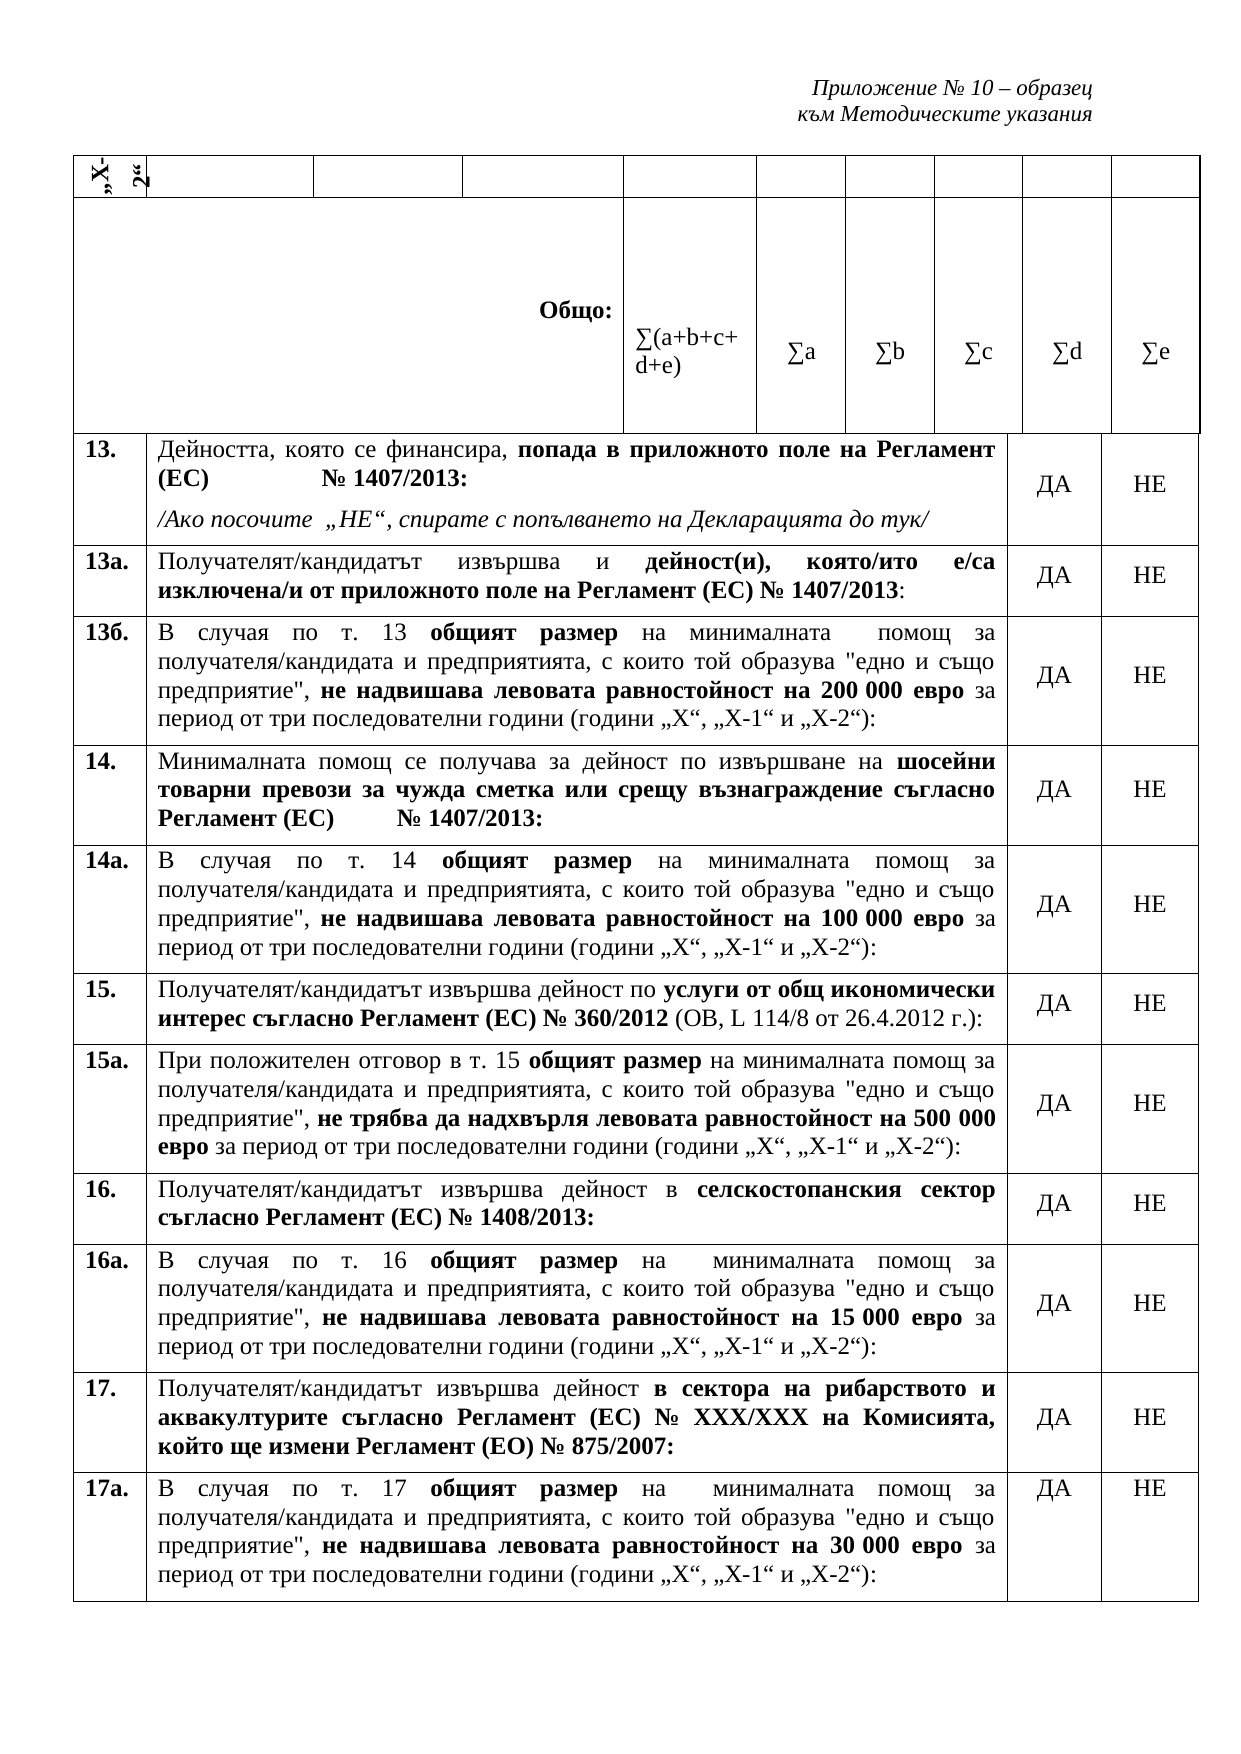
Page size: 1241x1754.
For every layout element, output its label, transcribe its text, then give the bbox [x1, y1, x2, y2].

table_cell ∑(a+b+c+d+e) [624, 198, 756, 433]
table_cell ДА [1008, 846, 1101, 973]
table_cell Получателят/кандидатът извършва дейност в сектора на рибарството и аквакултурите съгласно Регламент (ЕС) № ХХХ/ХХХ на Комисията, който ще измени Регламент (ЕО) № 875/2007: [147, 1373, 1007, 1472]
table_cell 15. [74, 974, 146, 1044]
table_cell ∑c [935, 198, 1022, 433]
table_cell [463, 156, 623, 197]
table_cell ДА [1008, 974, 1101, 1044]
table_cell 16. [74, 1174, 146, 1244]
table_cell НЕ [1102, 1473, 1198, 1601]
table_cell ∑d [1023, 198, 1111, 433]
table_cell В случая по т. 14 общият размер на минималната помощ за получателя/кандидата и предприятията, с които той образува "едно и също предприятие", не надвишава левовата равностойност на 100 000 евро за период от три последователни години (години „Х“, „Х-1“ и „Х-2“): [147, 846, 1007, 973]
table_cell 13. [74, 434, 146, 545]
table_cell [935, 156, 1022, 197]
table_cell НЕ [1102, 846, 1198, 973]
table_cell [624, 156, 756, 197]
table_cell Общо: [74, 198, 623, 433]
table_cell ∑a [757, 198, 845, 433]
table_cell НЕ [1102, 1045, 1198, 1173]
table_cell ДА [1008, 1473, 1101, 1601]
table_cell ДА [1008, 546, 1101, 616]
table_cell НЕ [1102, 1174, 1198, 1244]
table_cell При положителен отговор в т. 15 общият размер на минималната помощ за получателя/кандидата и предприятията, с които той образува "едно и също предприятие", не трябва да надхвърля левовата равностойност на 500 000 евро за период от три последователни години (години „Х“, „Х-1“ и „Х-2“): [147, 1045, 1007, 1173]
table_cell Минималната помощ се получава за дейност по извършване на шосейни товарни превози за чужда сметка или срещу възнаграждение съгласно Регламент (ЕС) № 1407/2013: [147, 746, 1007, 844]
table_cell ДА [1008, 1373, 1101, 1472]
table_cell 14а. [74, 846, 146, 973]
table_cell Получателят/кандидатът извършва дейност в селскостопанския сектор съгласно Регламент (ЕС) № 1408/2013: [147, 1174, 1007, 1244]
table_cell [1023, 156, 1111, 197]
table_cell 13а. [74, 546, 146, 616]
table_cell [147, 156, 313, 197]
table_cell ДА [1008, 1045, 1101, 1173]
table_cell НЕ [1102, 546, 1198, 616]
table_cell 17. [74, 1373, 146, 1472]
table_cell 15а. [74, 1045, 146, 1173]
table_cell ДА [1008, 617, 1101, 745]
table_cell В случая по т. 16 общият размер на минималната помощ за получателя/кандидата и предприятията, с които той образува "едно и също предприятие", не надвишава левовата равностойност на 15 000 евро за период от три последователни години (години „Х“, „Х-1“ и „Х-2“): [147, 1245, 1007, 1372]
table_cell Получателят/кандидатът извършва и дейност(и), която/ито е/са изключена/и от приложното поле на Регламент (ЕС) № 1407/2013: [147, 546, 1007, 616]
table_cell 13б. [74, 617, 146, 745]
table_cell Получателят/кандидатът извършва дейност по услуги от общ икономически интерес съгласно Регламент (ЕС) № 360/2012 (OB, L 114/8 от 26.4.2012 г.): [147, 974, 1007, 1044]
table_cell ДА [1008, 746, 1101, 844]
table_cell В случая по т. 13 общият размер на минималната помощ за получателя/кандидата и предприятията, с които той образува "едно и също предприятие", не надвишава левовата равностойност на 200 000 евро за период от три последователни години (години „Х“, „Х-1“ и „Х-2“): [147, 617, 1007, 745]
table_cell НЕ [1102, 1373, 1198, 1472]
table_cell В случая по т. 17 общият размер на минималната помощ за получателя/кандидата и предприятията, с които той образува "едно и също предприятие", не надвишава левовата равностойност на 30 000 евро за период от три последователни години (години „Х“, „Х-1“ и „Х-2“): [147, 1473, 1007, 1601]
table_cell НЕ [1102, 1245, 1198, 1372]
table_cell ДА [1008, 1245, 1101, 1372]
table_cell ДА [1008, 1174, 1101, 1244]
table_cell ∑b [846, 198, 934, 433]
table_cell НЕ [1102, 617, 1198, 745]
table_cell [1112, 156, 1199, 197]
table_cell ∑e [1112, 198, 1199, 433]
table_cell НЕ [1102, 974, 1198, 1044]
table_cell 14. [74, 746, 146, 844]
table_cell НЕ [1102, 746, 1198, 844]
table_cell [314, 156, 462, 197]
table_cell 17а. [74, 1473, 146, 1601]
table_cell НЕ [1102, 434, 1198, 545]
table_cell Дейността, която се финансира, попада в приложното поле на Регламент (ЕС) № 1407/2013: /Ако посочите „НЕ“, спирате с попълването на Декларацията до тук/ [147, 434, 1007, 545]
table_cell ДА [1008, 434, 1101, 545]
table_cell [846, 156, 934, 197]
table_cell [757, 156, 845, 197]
table_cell 16а. [74, 1245, 146, 1372]
